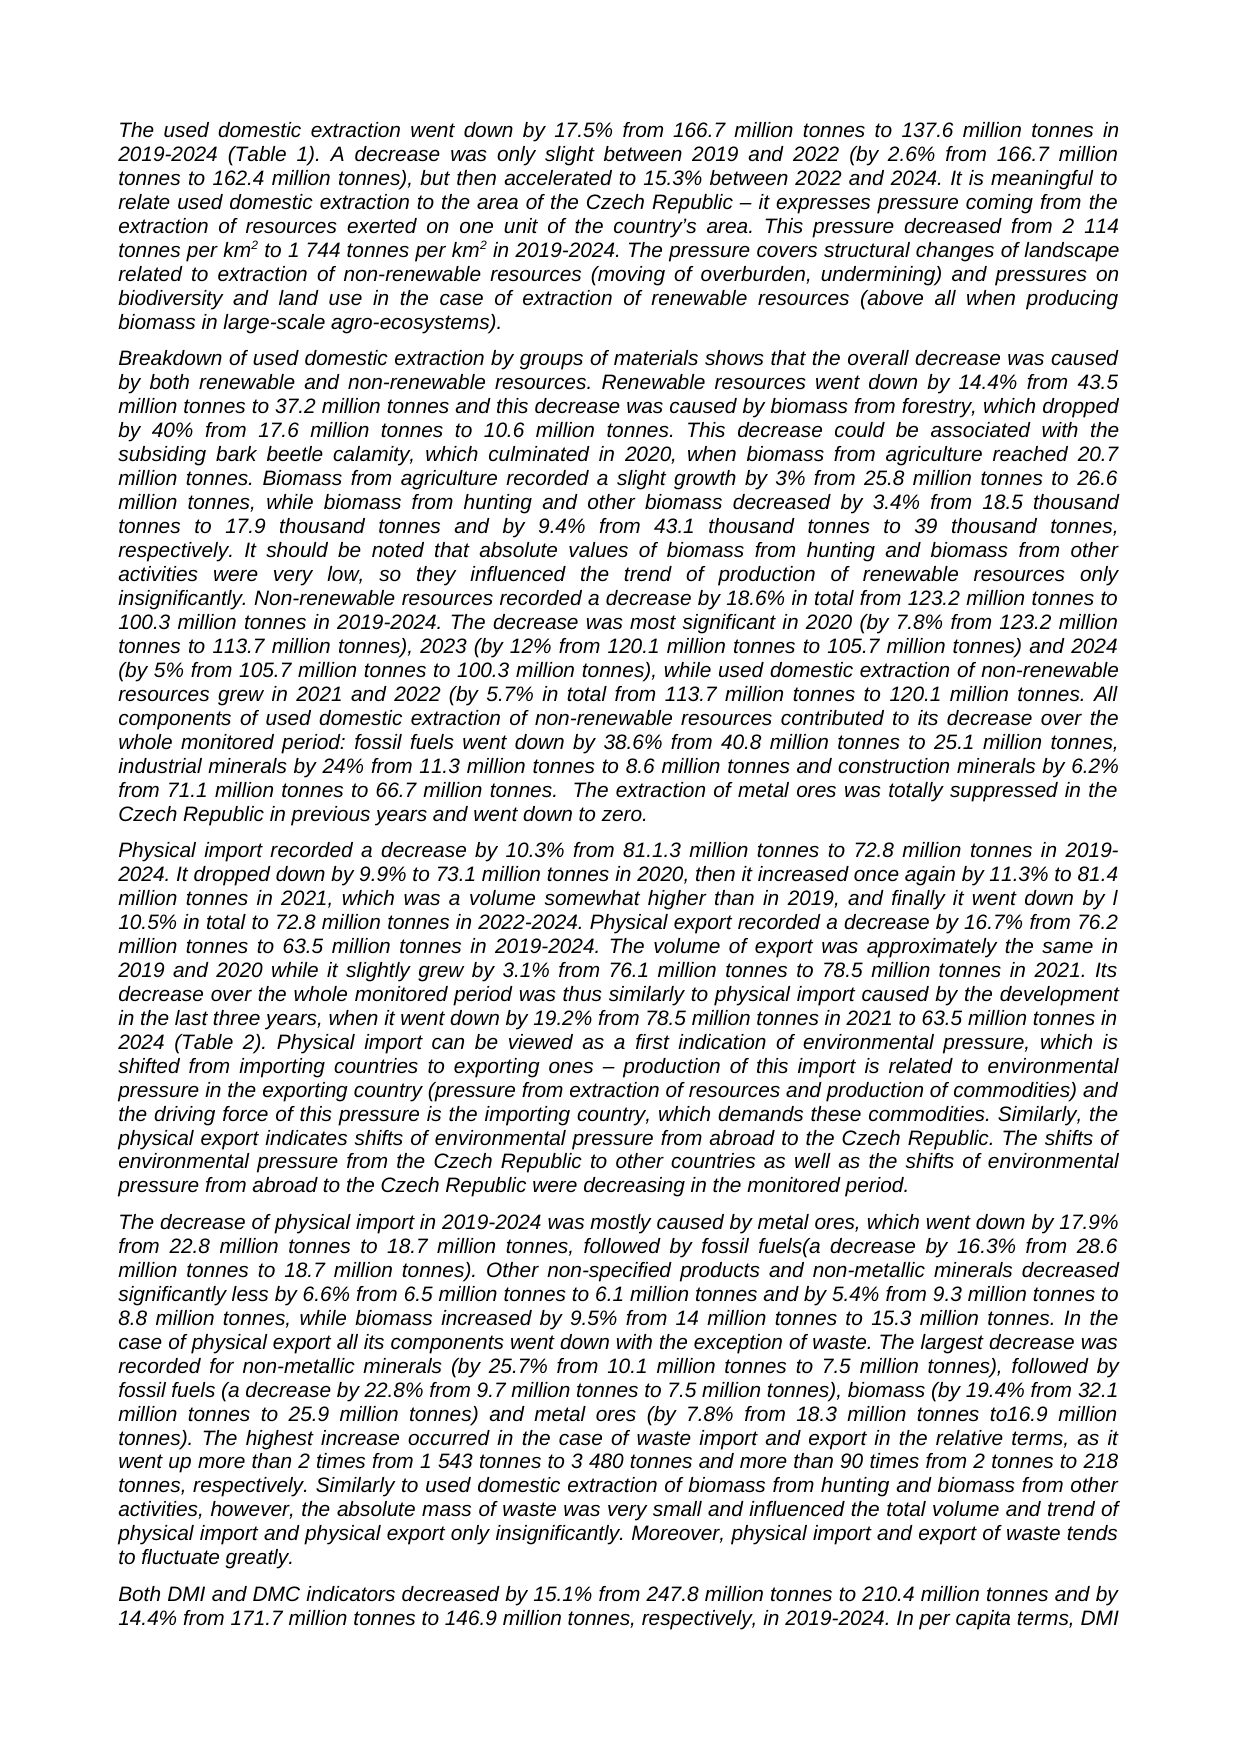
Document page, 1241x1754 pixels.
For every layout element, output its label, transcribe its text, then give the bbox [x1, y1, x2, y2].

text Breakdown of used domestic extraction by groups of materials shows that the overall decrease was caused by both renewable and non-renewable resources. Renewable resources went down by 14.4% from 43.5 million tonnes to 37.2 million tonnes and this decrease was caused by biomass from forestry, which dropped by 40% from 17.6 million tonnes to 10.6 million tonnes. This decrease could be associated with the subsiding bark beetle calamity, which culminated in 2020, when biomass from agriculture reached 20.7 million tonnes. Biomass from agriculture recorded a slight growth by 3% from 25.8 million tonnes to 26.6 million tonnes, while biomass from hunting and other biomass decreased by 3.4% from 18.5 thousand tonnes to 17.9 thousand tonnes and by 9.4% from 43.1 thousand tonnes to 39 thousand tonnes, respectively. It should be noted that absolute values of biomass from hunting and biomass from other activities were very low, so they influenced the trend of production of renewable resources only insignificantly. Non-renewable resources recorded a decrease by 18.6% in total from 123.2 million tonnes to 100.3 million tonnes in 2019-2024. The decrease was most significant in 2020 (by 7.8% from 123.2 million tonnes to 113.7 million tonnes), 2023 (by 12% from 120.1 million tonnes to 105.7 million tonnes) and 2024 (by 5% from 105.7 million tonnes to 100.3 million tonnes), while used domestic extraction of non-renewable resources grew in 2021 and 2022 (by 5.7% in total from 113.7 million tonnes to 120.1 million tonnes. All components of used domestic extraction of non-renewable resources contributed to its decrease over the whole monitored period: fossil fuels went down by 38.6% from 40.8 million tonnes to 25.1 million tonnes, industrial minerals by 24% from 11.3 million tonnes to 8.6 million tonnes and construction minerals by 6.2% from 71.1 million tonnes to 66.7 million tonnes. The extraction of metal ores was totally suppressed in the Czech Republic in previous years and went down to zero. [118, 346, 1122, 825]
text The used domestic extraction went down by 17.5% from 166.7 million tonnes to 137.6 million tonnes in 2019-2024 (Table 1). A decrease was only slight between 2019 and 2022 (by 2.6% from 166.7 million tonnes to 162.4 million tonnes), but then accelerated to 15.3% between 2022 and 2024. It is meaningful to relate used domestic extraction to the area of the Czech Republic – it expresses pressure coming from the extraction of resources exerted on one unit of the country’s area. This pressure decreased from 2 114 tonnes per km2 to 1 744 tonnes per km2 in 2019-2024. The pressure covers structural changes of landscape related to extraction of non-renewable resources (moving of overburden, undermining) and pressures on biodiversity and land use in the case of extraction of renewable resources (above all when producing biomass in large-scale agro-ecosystems). [118, 118, 1122, 334]
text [118, 1582, 1122, 1629]
text Physical import recorded a decrease by 10.3% from 81.1.3 million tonnes to 72.8 million tonnes in 2019-2024. It dropped down by 9.9% to 73.1 million tonnes in 2020, then it increased once again by 11.3% to 81.4 million tonnes in 2021, which was a volume somewhat higher than in 2019, and finally it went down by l 10.5% in total to 72.8 million tonnes in 2022-2024. Physical export recorded a decrease by 16.7% from 76.2 million tonnes to 63.5 million tonnes in 2019-2024. The volume of export was approximately the same in 2019 and 2020 while it slightly grew by 3.1% from 76.1 million tonnes to 78.5 million tonnes in 2021. Its decrease over the whole monitored period was thus similarly to physical import caused by the development in the last three years, when it went down by 19.2% from 78.5 million tonnes in 2021 to 63.5 million tonnes in 2024 (Table 2). Physical import can be viewed as a first indication of environmental pressure, which is shifted from importing countries to exporting ones – production of this import is related to environmental pressure in the exporting country (pressure from extraction of resources and production of commodities) and the driving force of this pressure is the importing country, which demands these commodities. Similarly, the physical export indicates shifts of environmental pressure from abroad to the Czech Republic. The shifts of environmental pressure from the Czech Republic to other countries as well as the shifts of environmental pressure from abroad to the Czech Republic were decreasing in the monitored period. [118, 838, 1122, 1197]
text The decrease of physical import in 2019-2024 was mostly caused by metal ores, which went down by 17.9% from 22.8 million tonnes to 18.7 million tonnes, followed by fossil fuels(a decrease by 16.3% from 28.6 million tonnes to 18.7 million tonnes). Other non-specified products and non-metallic minerals decreased significantly less by 6.6% from 6.5 million tonnes to 6.1 million tonnes and by 5.4% from 9.3 million tonnes to 8.8 million tonnes, while biomass increased by 9.5% from 14 million tonnes to 15.3 million tonnes. In the case of physical export all its components went down with the exception of waste. The largest decrease was recorded for non-metallic minerals (by 25.7% from 10.1 million tonnes to 7.5 million tonnes), followed by fossil fuels (a decrease by 22.8% from 9.7 million tonnes to 7.5 million tonnes), biomass (by 19.4% from 32.1 million tonnes to 25.9 million tonnes) and metal ores (by 7.8% from 18.3 million tonnes to16.9 million tonnes). The highest increase occurred in the case of waste import and export in the relative terms, as it went up more than 2 times from 1 543 tonnes to 3 480 tonnes and more than 90 times from 2 tonnes to 218 tonnes, respectively. Similarly to used domestic extraction of biomass from hunting and biomass from other activities, however, the absolute mass of waste was very small and influenced the total volume and trend of physical import and physical export only insignificantly. Moreover, physical import and export of waste tends to fluctuate greatly. [118, 1210, 1122, 1569]
